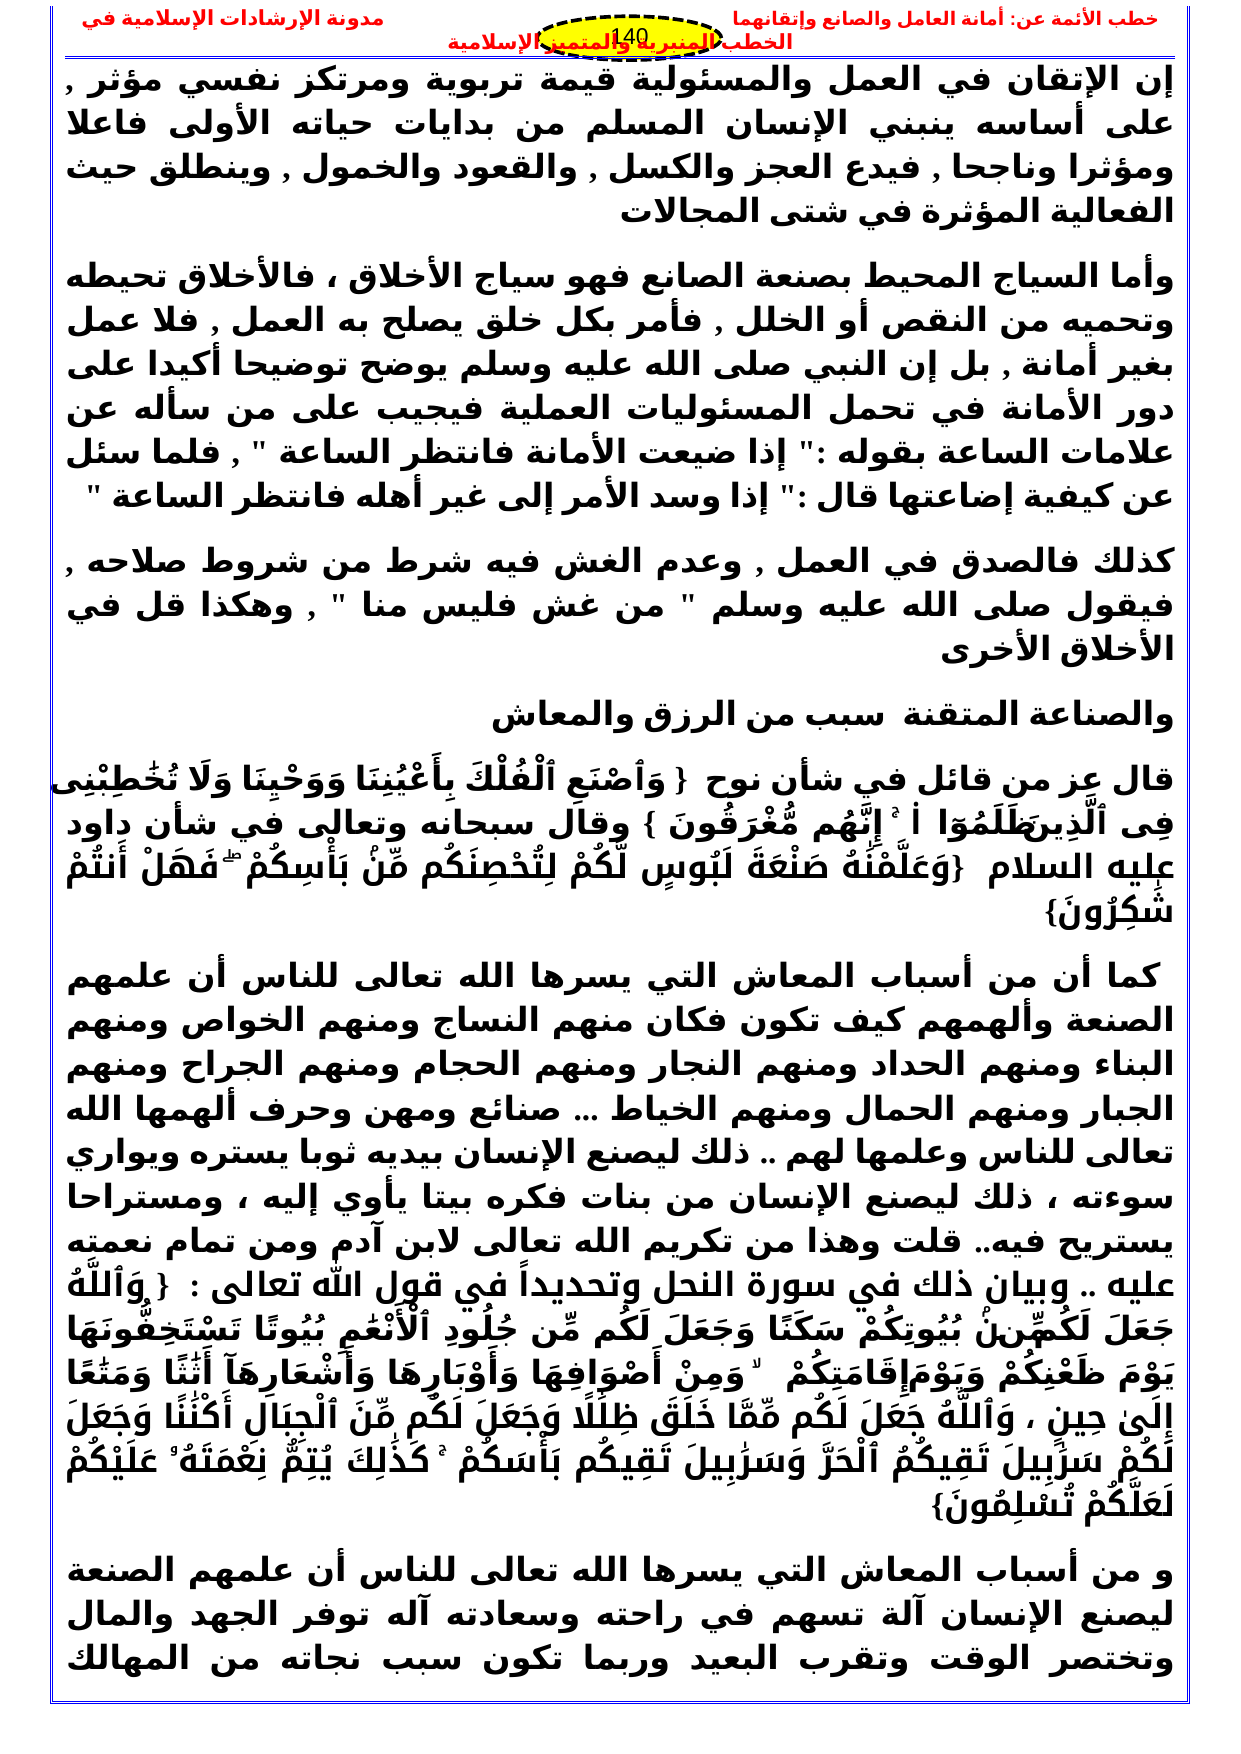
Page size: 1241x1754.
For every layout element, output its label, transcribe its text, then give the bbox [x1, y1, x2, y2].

text وأما السياج المحيط بصنعة الصانع فهو سياج الأخلاق ، فالأخلاق تحيطه وتحميه من النقص أو الخلل , فأمر بكل خلق يصلح به العمل , فلا عمل بغير أمانة , بل إن النبي صلى الله عليه وسلم يوضح توضيحا أكيدا على دور الأمانة في تحمل المسئوليات العملية فيجيب على من سأله عن علامات الساعة بقوله :" إذا ضيعت الأمانة فانتظر الساعة " , فلما سئل عن كيفية إضاعتها قال :" إذا وسد الأمر إلى غير أهله فانتظر الساعة " [65, 256, 1175, 515]
text إن الإتقان في العمل والمسئولية قيمة تربوية ومرتكز نفسي مؤثر , على أساسه ينبني الإنسان المسلم من بدايات حياته الأولى فاعلا ومؤثرا وناجحا , فيدع العجز والكسل , والقعود والخمول , وينطلق حيث الفعالية المؤثرة في شتى المجالات [65, 59, 1175, 230]
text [65, 1550, 1175, 1677]
text كذلك فالصدق في العمل , وعدم الغش فيه شرط من شروط صلاحه , فيقول صلى الله عليه وسلم " من غش فليس منا " , وهكذا قل في الأخلاق الأخرى [65, 542, 1175, 668]
text قال عز من قائل في شأن نوح { وَٱصْنَعِ ٱلْفُلْكَ بِأَعْيُنِنَا وَوَحْيِنَا وَلَا تُخَٰطِبْنِى فِى ٱلَّذِينَ ظَلَمُوٓا۟ ۚ إِنَّهُم مُّغْرَقُونَ } وقال سبحانه وتعالى في شأن داود عليه السلام {وَعَلَّمْنَٰهُ صَنْعَةَ لَبُوسٍ لَّكُمْ لِتُحْصِنَكُم مِّنۢ بَأْسِكُمْ ۖ فَهَلْ أَنتُمْ شَٰكِرُونَ} [65, 759, 1175, 930]
text والصناعة المتقنة سبب من الرزق والمعاش [65, 694, 1175, 733]
text كما أن من أسباب المعاش التي يسرها الله تعالى للناس أن علمهم الصنعة وألهمهم كيف تكون فكان منهم النساج ومنهم الخواص ومنهم البناء ومنهم الحداد ومنهم النجار ومنهم الحجام ومنهم الجراح ومنهم الجبار ومنهم الحمال ومنهم الخياط ... صنائع ومهن وحرف ألهمها الله تعالى للناس وعلمها لهم .. ذلك ليصنع الإنسان بيديه ثوبا يستره ويواري سوءته ، ذلك ليصنع الإنسان من بنات فكره بيتا يأوي إليه ، ومستراحا يستريح فيه.. قلت وهذا من تكريم الله تعالى لابن آدم ومن تمام نعمته عليه .. وبيان ذلك في سورة النحل وتحديداً في قول الله تعالى : { وَٱللَّهُ جَعَلَ لَكُم مِّنۢ بُيُوتِكُمْ سَكَنًا وَجَعَلَ لَكُم مِّن جُلُودِ ٱلْأَنْعَٰمِ بُيُوتًا تَسْتَخِفُّونَهَا يَوْمَ ظَعْنِكُمْ وَيَوْمَ إِقَامَتِكُمْ ۙ وَمِنْ أَصْوَافِهَا وَأَوْبَارِهَا وَأَشْعَارِهَآ أَثَٰثًا وَمَتَٰعًا إِلَىٰ حِينٍ ، وَٱللَّهُ جَعَلَ لَكُم مِّمَّا خَلَقَ ظِلَٰلًا وَجَعَلَ لَكُم مِّنَ ٱلْجِبَالِ أَكْنَٰنًا وَجَعَلَ لَكُمْ سَرَٰبِيلَ تَقِيكُمُ ٱلْحَرَّ وَسَرَٰبِيلَ تَقِيكُم بَأْسَكُمْ ۚ كَذَٰلِكَ يُتِمُّ نِعْمَتَهُۥ عَلَيْكُمْ لَعَلَّكُمْ تُسْلِمُونَ} [65, 957, 1175, 1524]
